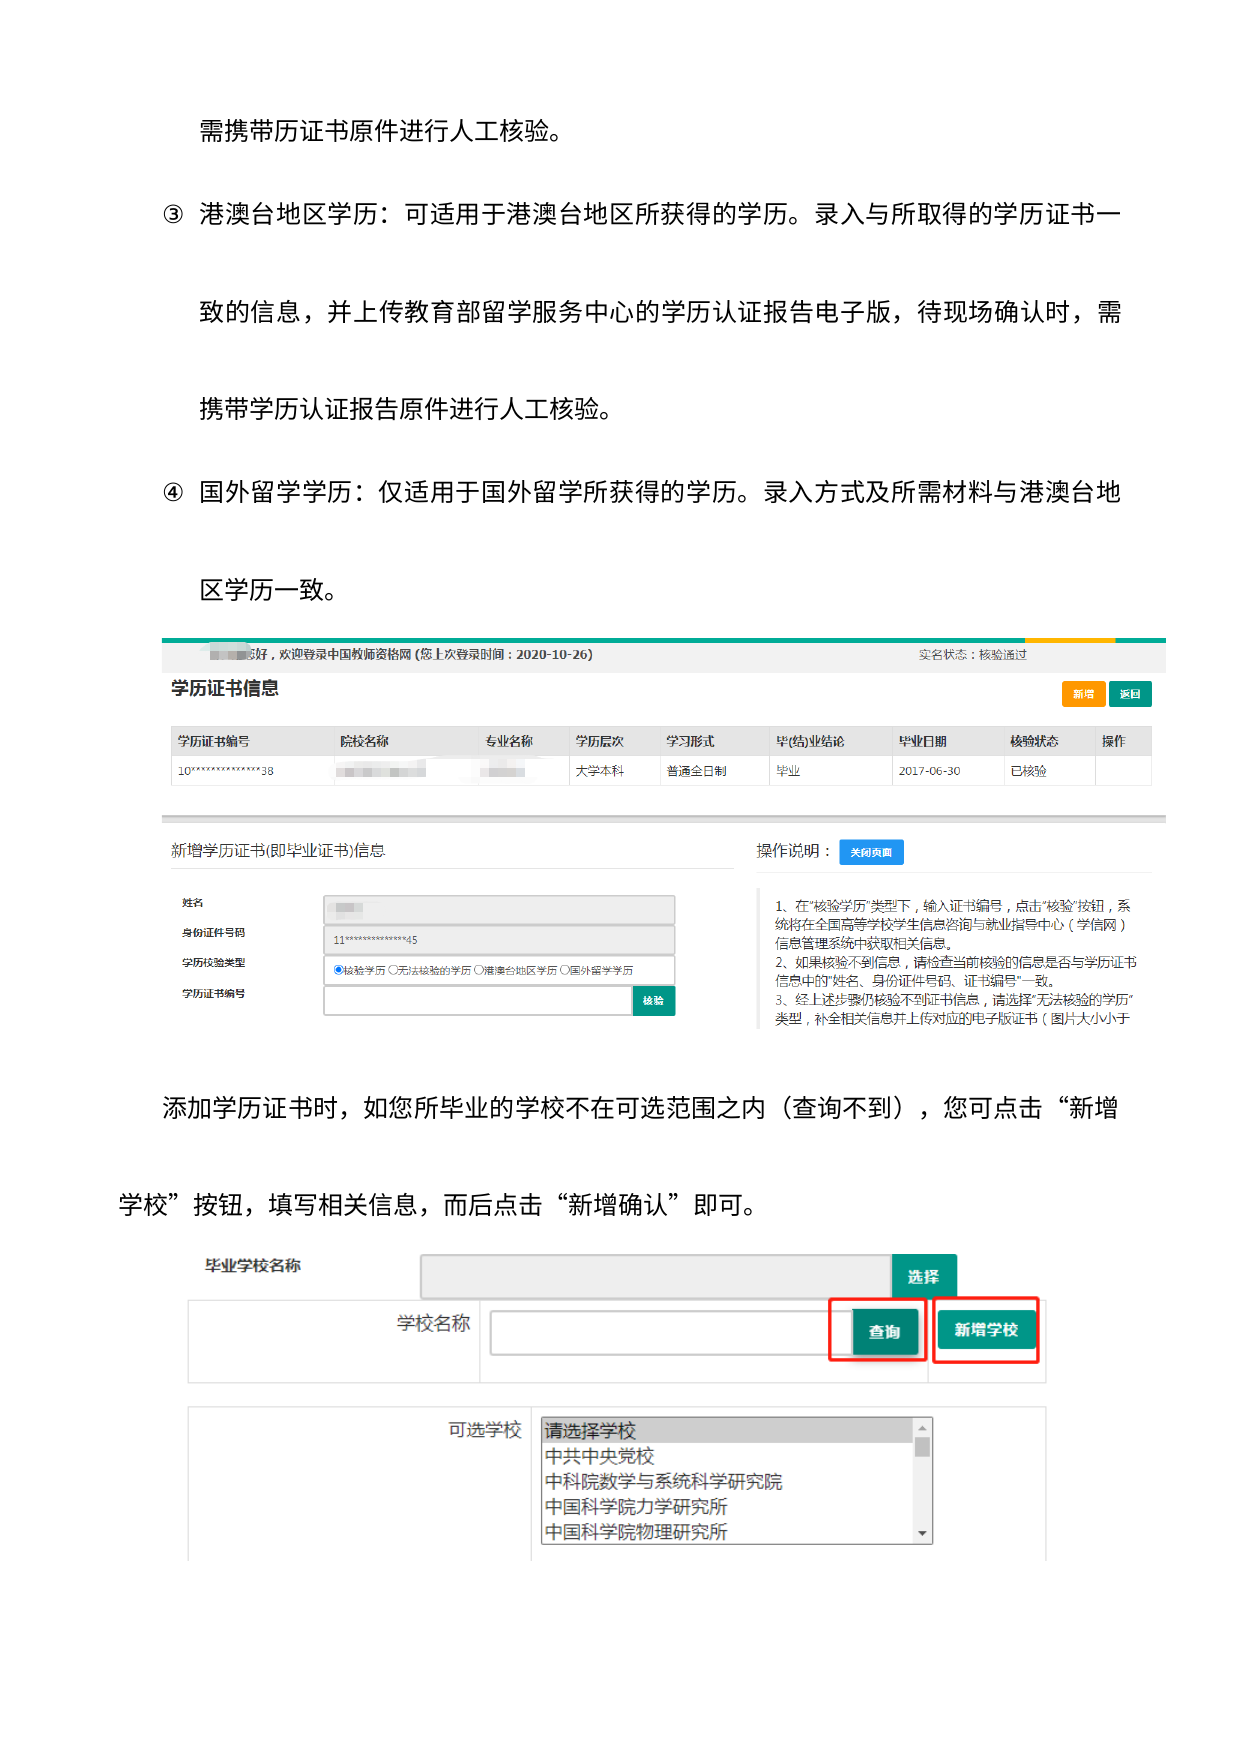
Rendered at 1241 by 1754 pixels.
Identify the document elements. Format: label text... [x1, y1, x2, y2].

picture [161, 638, 1166, 1029]
list 港澳台地区学历：可适用于港澳台地区所获得的学历。录入与所取得的学历证书一致的信息，并上传教育部留学服务中心的学历认证报告电子版，待现场确认时，需携带学历认证报告原件进行人工核验。 [162, 180, 1122, 440]
text 添加学历证书时，如您所毕业的学校不在可选范围之内（查询不到），您可点击“新增学校”按钮，填写相关信息，而后点击“新增确认”即可。 [118, 1074, 1122, 1236]
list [162, 97, 1122, 162]
picture [182, 1254, 1058, 1561]
list 国外留学学历：仅适用于国外留学所获得的学历。录入方式及所需材料与港澳台地区学历一致。 [162, 458, 1122, 621]
